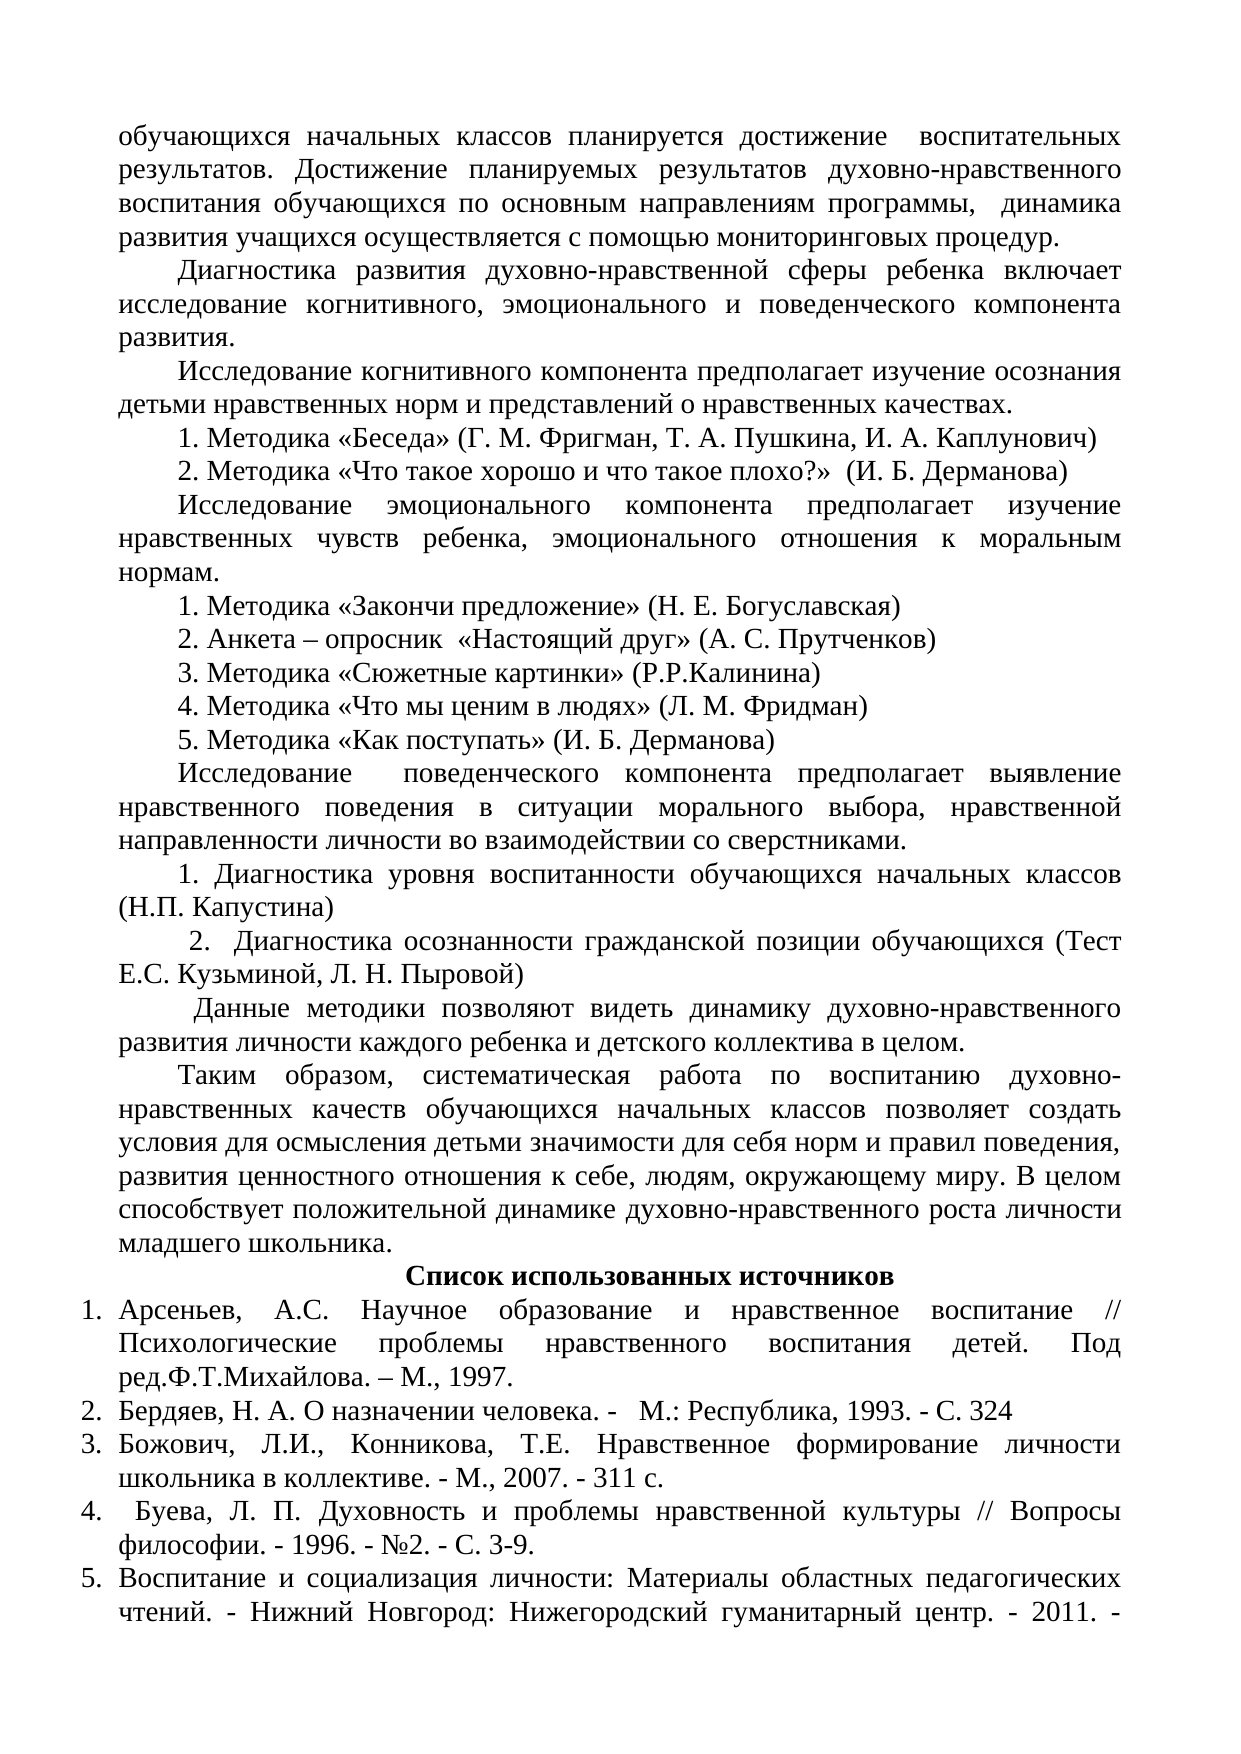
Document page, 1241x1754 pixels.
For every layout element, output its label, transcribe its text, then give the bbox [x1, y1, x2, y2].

text 4. Методика «Что мы ценим в людях» (Л. М. Фридман) [118, 688, 1122, 722]
list Буева, Л. П. Духовность и проблемы нравственной культуры // Вопросы философии. - 1996. - №2. - С. 3-9. [81, 1493, 1122, 1560]
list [81, 1560, 1122, 1627]
text 2. Диагностика осознанности гражданской позиции обучающихся (Тест Е.С. Кузьминой, Л. Н. Пыровой) [118, 923, 1122, 990]
list Божович, Л.И., Конникова, Т.Е. Нравственное формирование личности школьника в коллективе. - М., 2007. - 311 с. [81, 1426, 1122, 1493]
text Список использованных источников [118, 1258, 1122, 1292]
text 2. Анкета – опросник «Настоящий друг» (А. С. Прутченков) [118, 621, 1122, 655]
text 1. Диагностика уровня воспитанности обучающихся начальных классов (Н.П. Капустина) [118, 856, 1122, 923]
text 1. Методика «Закончи предложение» (Н. Е. Богуславская) [118, 588, 1122, 621]
text Диагностика развития духовно-нравственной сферы ребенка включает исследование когнитивного, эмоционального и поведенческого компонента развития. [118, 252, 1122, 353]
text Данные методики позволяют видеть динамику духовно-нравственного развития личности каждого ребенка и детского коллектива в целом. [118, 990, 1122, 1057]
text Таким образом, систематическая работа по воспитанию духовно-нравственных качеств обучающихся начальных классов позволяет создать условия для осмысления детьми значимости для себя норм и правил поведения, развития ценностного отношения к себе, людям, окружающему миру. В целом способствует положительной динамике духовно-нравственного роста личности младшего школьника. [118, 1057, 1122, 1258]
text Исследование поведенческого компонента предполагает выявление нравственного поведения в ситуации морального выбора, нравственной направленности личности во взаимодействии со сверстниками. [118, 755, 1122, 856]
list Бердяев, Н. А. О назначении человека. - М.: Республика, 1993. - С. 324 [81, 1393, 1122, 1426]
text 2. Методика «Что такое хорошо и что такое плохо?» (И. Б. Дерманова) [118, 453, 1122, 487]
list 1. Методика «Беседа» (Г. М. Фригман, Т. А. Пушкина, И. А. Каплунович) [118, 420, 1122, 453]
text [118, 118, 1122, 252]
text 5. Методика «Как поступать» (И. Б. Дерманова) [118, 722, 1122, 755]
list Арсеньев, А.С. Научное образование и нравственное воспитание // Психологические проблемы нравственного воспитания детей. Под ред.Ф.Т.Михайлова. – М., 1997. [81, 1292, 1122, 1393]
text 3. Методика «Сюжетные картинки» (Р.Р.Калинина) [118, 655, 1122, 688]
text Исследование когнитивного компонента предполагает изучение осознания детьми нравственных норм и представлений о нравственных качествах. [118, 353, 1122, 420]
text Исследование эмоционального компонента предполагает изучение нравственных чувств ребенка, эмоционального отношения к моральным нормам. [118, 487, 1122, 588]
